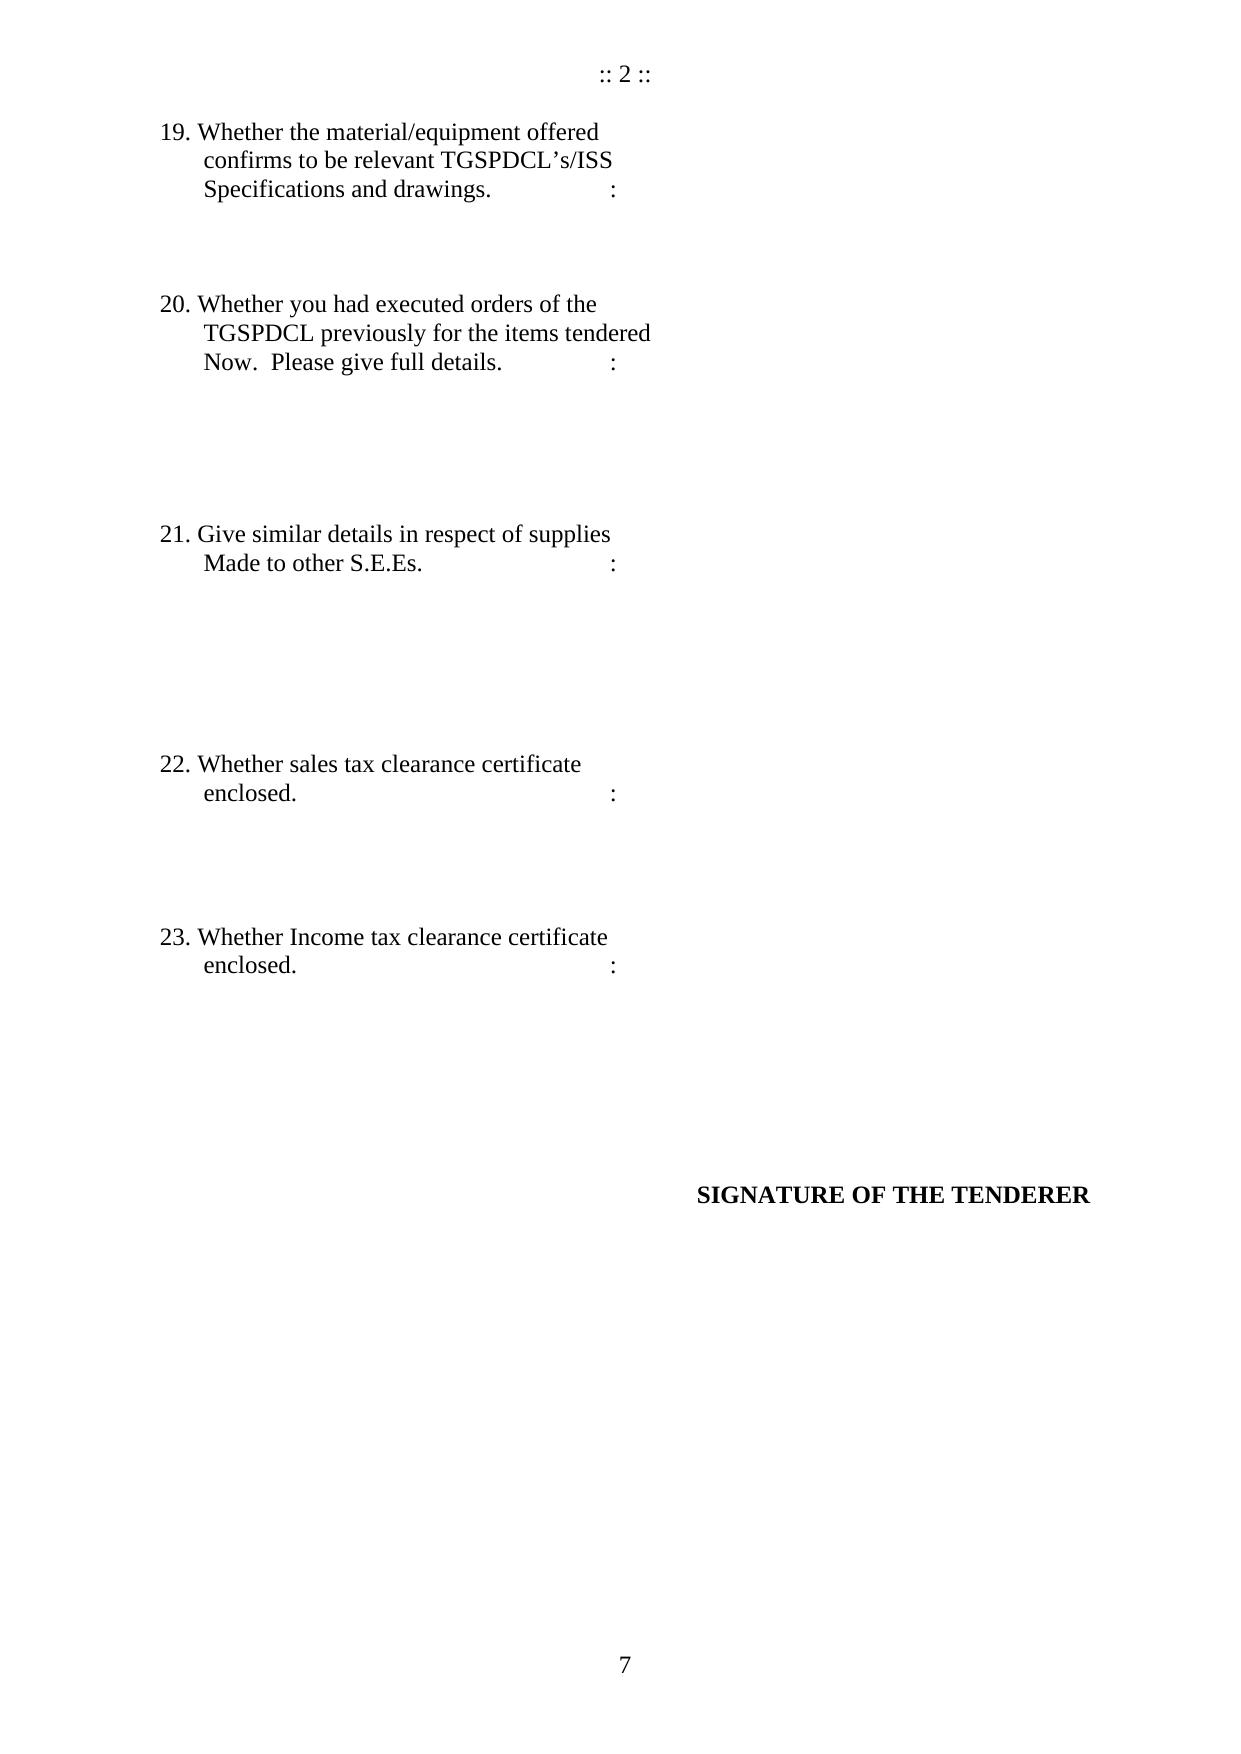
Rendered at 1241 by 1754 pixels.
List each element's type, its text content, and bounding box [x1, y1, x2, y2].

text 22. Whether sales tax clearance certificate [159, 749, 1090, 778]
text 20. Whether you had executed orders of the [159, 289, 1090, 318]
text 19. Whether the material/equipment offered [159, 117, 1090, 145]
text 23. Whether Income tax clearance certificate [159, 922, 1090, 950]
text Specifications and drawings. : [159, 174, 1090, 203]
text confirms to be relevant TGSPDCL’s/ISS [159, 145, 1090, 174]
text enclosed. : [159, 778, 1090, 807]
text :: 2 :: [159, 59, 1090, 88]
text 21. Give similar details in respect of supplies [159, 519, 1090, 548]
text enclosed. : [159, 950, 1090, 979]
text TGSPDCL previously for the items tendered [159, 318, 1090, 347]
text Now. Please give full details. : [159, 347, 1090, 375]
text Made to other S.E.Es. : [159, 548, 1090, 577]
text SIGNATURE OF THE TENDERER [159, 1180, 1090, 1209]
